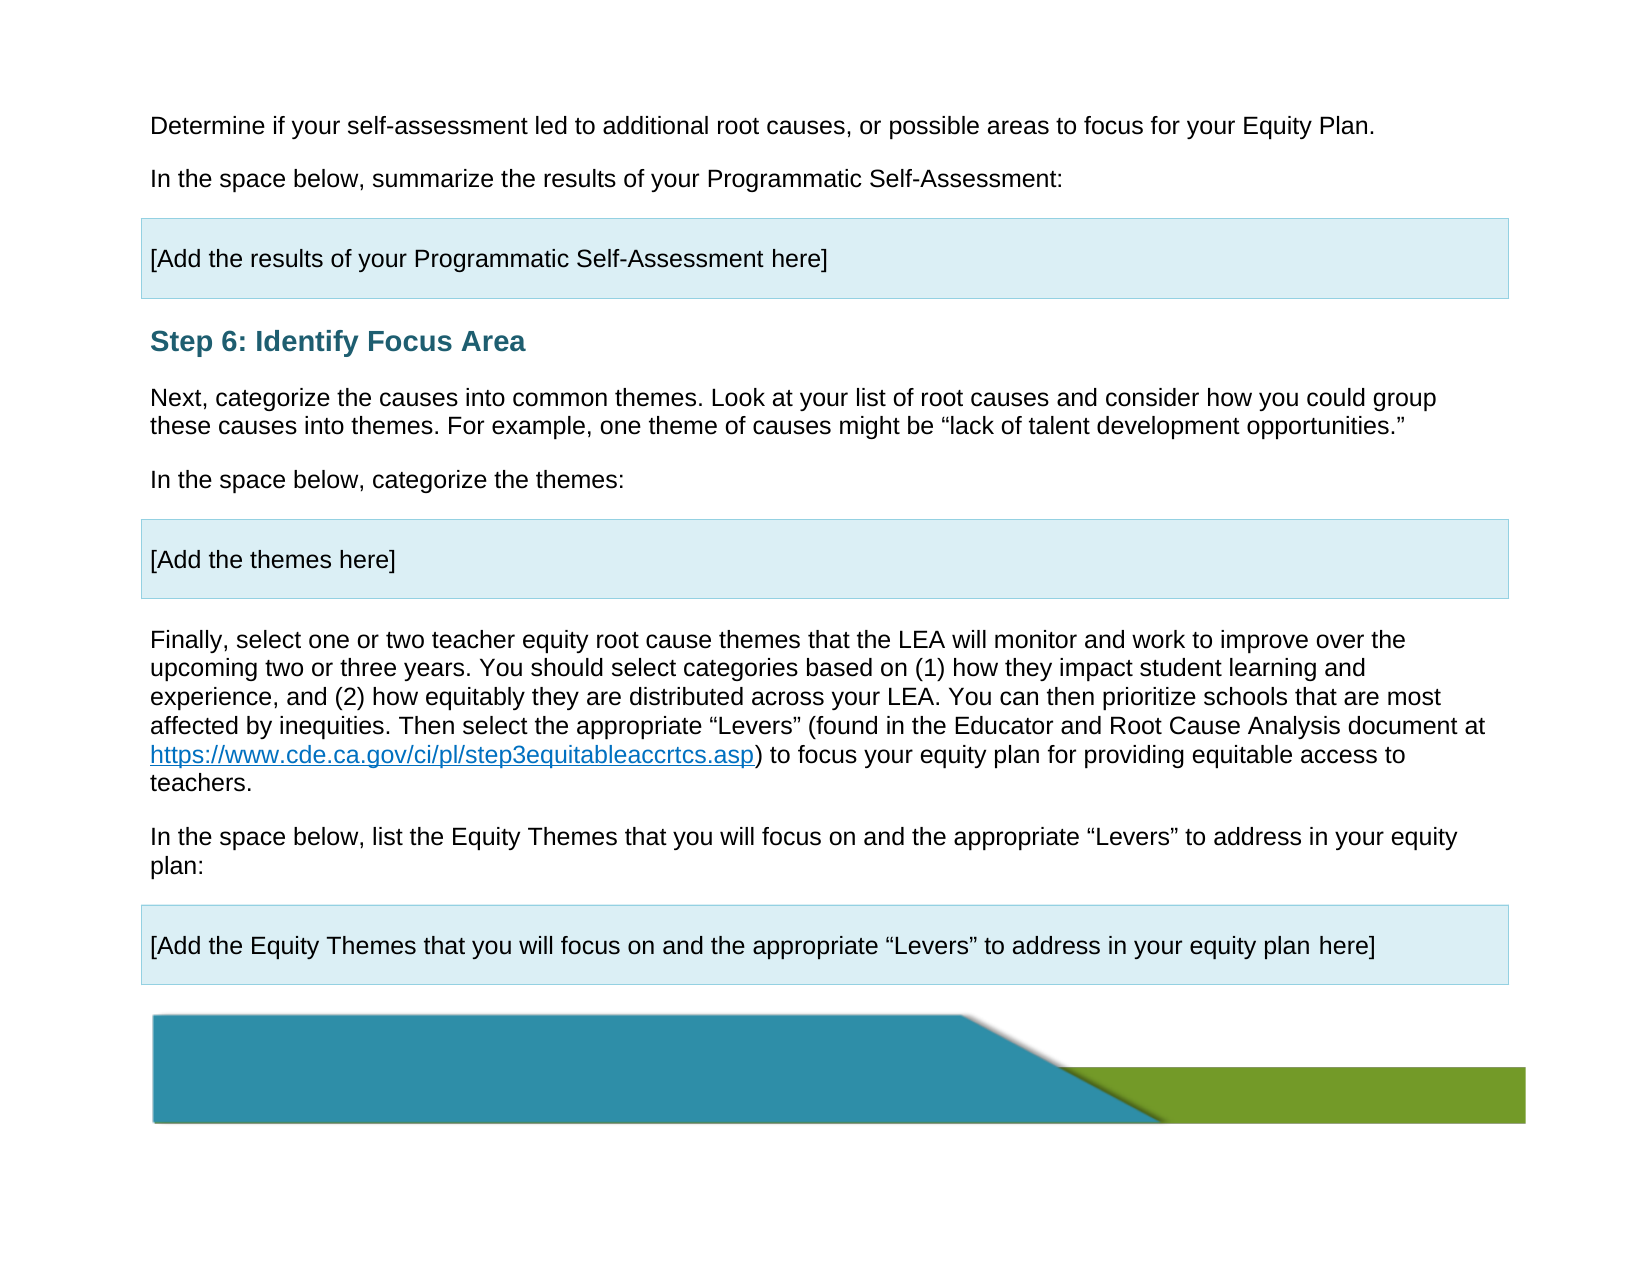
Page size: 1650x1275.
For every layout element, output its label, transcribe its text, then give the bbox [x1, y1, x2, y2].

picture [150, 1010, 1526, 1128]
text [Add the Equity Themes that you will focus on and the appropriate “Levers” to address in your equity plan here] [142, 906, 1508, 984]
text Determine if your self-assessment led to additional root causes, or possible areas to focus for your Equity Plan. [150, 111, 1500, 139]
text In the space below, categorize the themes: [150, 465, 1500, 494]
text [Add the results of your Programmatic Self-Assessment here] [142, 219, 1508, 298]
text Finally, select one or two teacher equity root cause themes that the LEA will monitor and work to improve over the upcoming two or three years. You should select categories based on (1) how they impact student learning and experience, and (2) how equitably they are distributed across your LEA. You can then prioritize schools that are most affected by inequities. Then select the appropriate “Levers” (found in the Educator and Root Cause Analysis document at https://www.cde.ca.gov/ci/pl/step3equitableaccrtcs.asp) to focus your equity plan for providing equitable access to teachers. [150, 624, 1500, 797]
text Next, categorize the causes into common themes. Look at your list of root causes and consider how you could group these causes into themes. For example, one theme of causes might be “lack of talent development opportunities.” [150, 382, 1500, 440]
subtitle Step 6: Identify Focus Area [150, 324, 1500, 357]
text In the space below, list the Equity Themes that you will focus on and the appropriate “Levers” to address in your equity plan: [150, 822, 1500, 879]
text [Add the themes here] [142, 520, 1508, 598]
text In the space below, summarize the results of your Programmatic Self-Assessment: [150, 164, 1500, 193]
